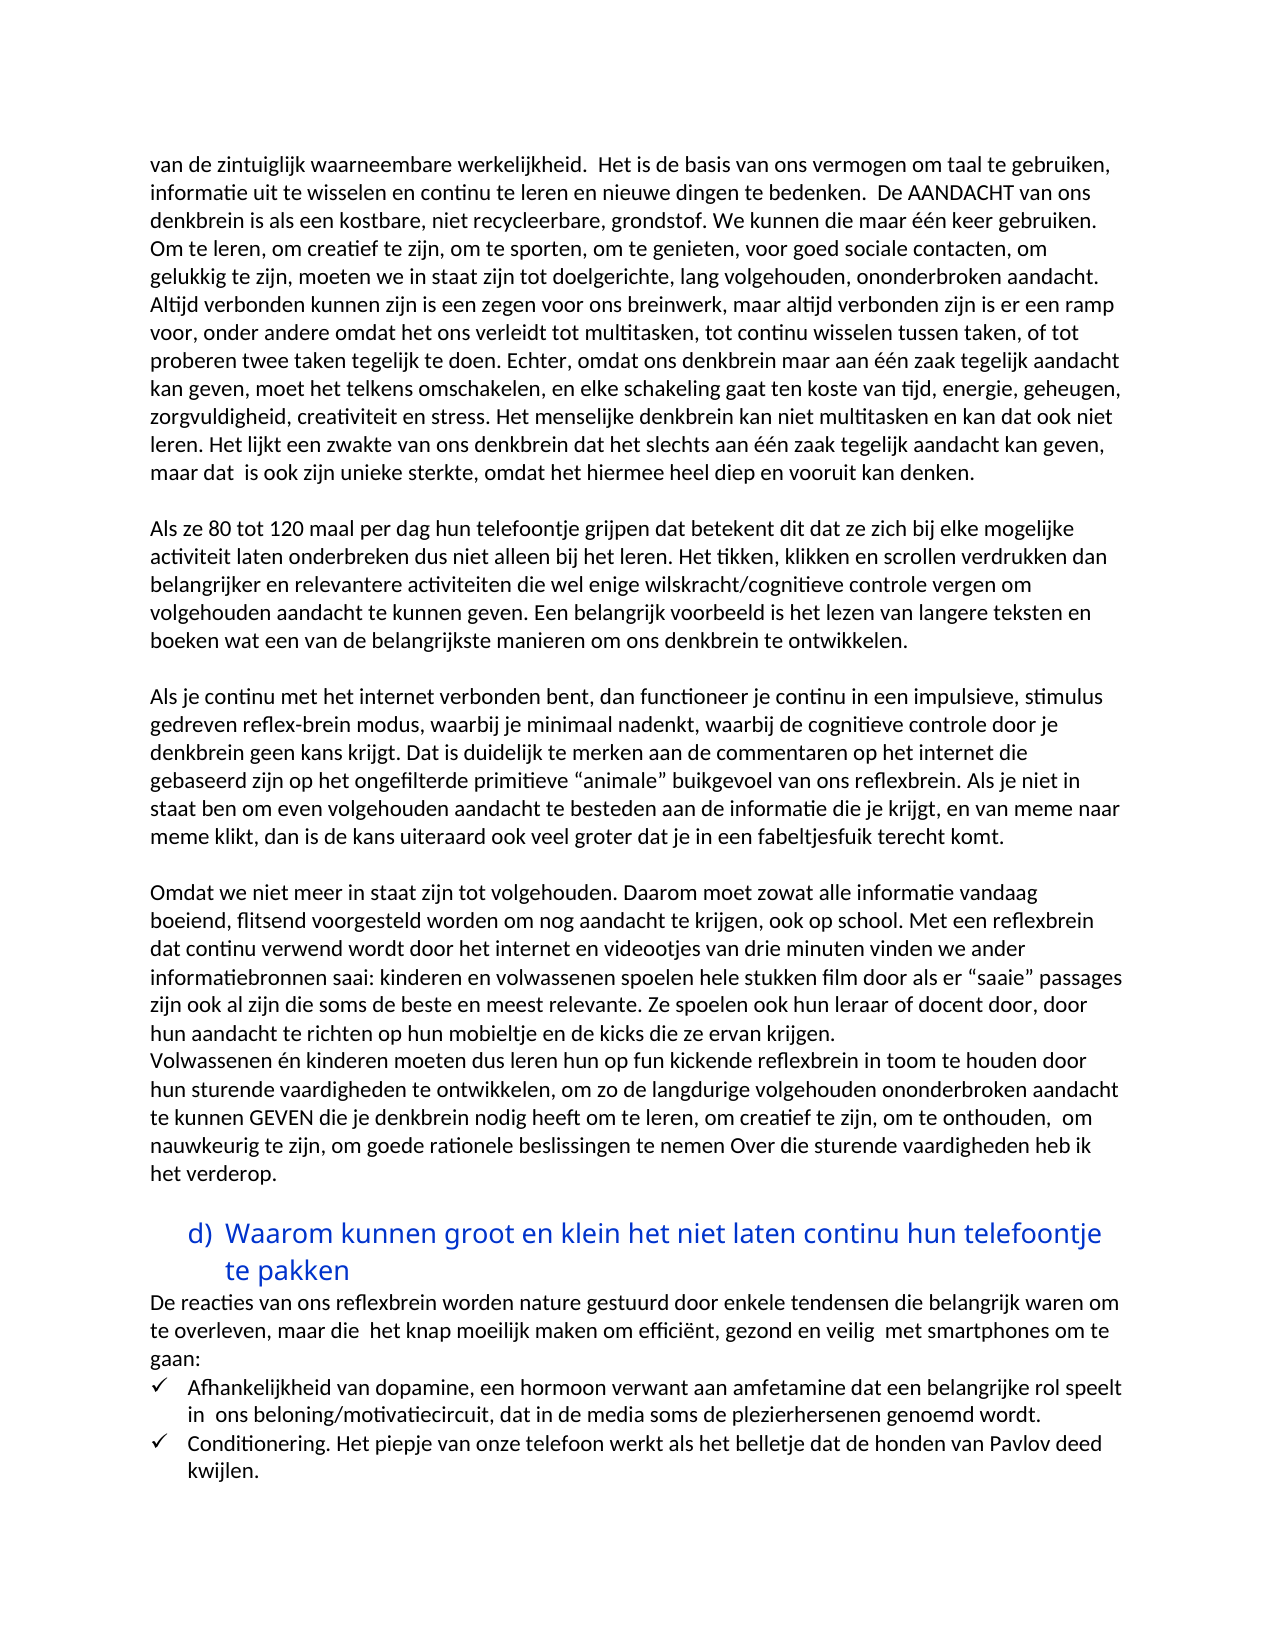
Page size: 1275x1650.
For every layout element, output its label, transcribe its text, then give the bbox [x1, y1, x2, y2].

text Altijd verbonden kunnen zijn is een zegen voor ons breinwerk, maar altijd verbonden zijn is er een ramp voor, onder andere omdat het ons verleidt tot multitasken, tot continu wisselen tussen taken, of tot proberen twee taken tegelijk te doen. Echter, omdat ons denkbrein maar aan één zaak tegelijk aandacht kan geven, moet het telkens omschakelen, en elke schakeling gaat ten koste van tijd, energie, geheugen, zorgvuldigheid, creativiteit en stress. Het menselijke denkbrein kan niet multitasken en kan dat ook niet leren. Het lijkt een zwakte van ons denkbrein dat het slechts aan één zaak tegelijk aandacht kan geven, maar dat is ook zijn unieke sterkte, omdat het hiermee heel diep en vooruit kan denken. [150, 290, 1125, 486]
text Als ze 80 tot 120 maal per dag hun telefoontje grijpen dat betekent dit dat ze zich bij elke mogelijke activiteit laten onderbreken dus niet alleen bij het leren. Het tikken, klikken en scrollen verdrukken dan belangrijker en relevantere activiteiten die wel enige wilskracht/cognitieve controle vergen om volgehouden aandacht te kunnen geven. Een belangrijk voorbeeld is het lezen van langere teksten en boeken wat een van de belangrijkste manieren om ons denkbrein te ontwikkelen. [150, 514, 1125, 654]
text Volwassenen én kinderen moeten dus leren hun op fun kickende reflexbrein in toom te houden door hun sturende vaardigheden te ontwikkelen, om zo de langdurige volgehouden ononderbroken aandacht te kunnen GEVEN die je denkbrein nodig heeft om te leren, om creatief te zijn, om te onthouden, om nauwkeurig te zijn, om goede rationele beslissingen te nemen Over die sturende vaardigheden heb ik het verderop. [150, 1047, 1125, 1187]
list Afhankelijkheid van dopamine, een hormoon verwant aan amfetamine dat een belangrijke rol speelt in ons beloning/motivatiecircuit, dat in de media soms de plezierhersenen genoemd wordt. [150, 1373, 1125, 1429]
text De reacties van ons reflexbrein worden nature gestuurd door enkele tendensen die belangrijk waren om te overleven, maar die het knap moeilijk maken om efficiënt, gezond en veilig met smartphones om te gaan: [150, 1288, 1125, 1373]
subtitle Waarom kunnen groot en klein het niet laten continu hun telefoontje te pakken [187, 1215, 1125, 1288]
text Omdat we niet meer in staat zijn tot volgehouden. Daarom moet zowat alle informatie vandaag boeiend, flitsend voorgesteld worden om nog aandacht te krijgen, ook op school. Met een reflexbrein dat continu verwend wordt door het internet en videootjes van drie minuten vinden we ander informatiebronnen saai: kinderen en volwassenen spoelen hele stukken film door als er “saaie” passages zijn ook al zijn die soms de beste en meest relevante. Ze spoelen ook hun leraar of docent door, door hun aandacht te richten op hun mobieltje en de kicks die ze ervan krijgen. [150, 878, 1125, 1047]
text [150, 150, 1125, 290]
text Als je continu met het internet verbonden bent, dan functioneer je continu in een impulsieve, stimulus gedreven reflex-brein modus, waarbij je minimaal nadenkt, waarbij de cognitieve controle door je denkbrein geen kans krijgt. Dat is duidelijk te merken aan de commentaren op het internet die gebaseerd zijn op het ongefilterde primitieve “animale” buikgevoel van ons reflexbrein. Als je niet in staat ben om even volgehouden aandacht te besteden aan de informatie die je krijgt, en van meme naar meme klikt, dan is de kans uiteraard ook veel groter dat je in een fabeltjesfuik terecht komt. [150, 682, 1125, 851]
list Conditionering. Het piepje van onze telefoon werkt als het belletje dat de honden van Pavlov deed kwijlen. [150, 1429, 1125, 1485]
